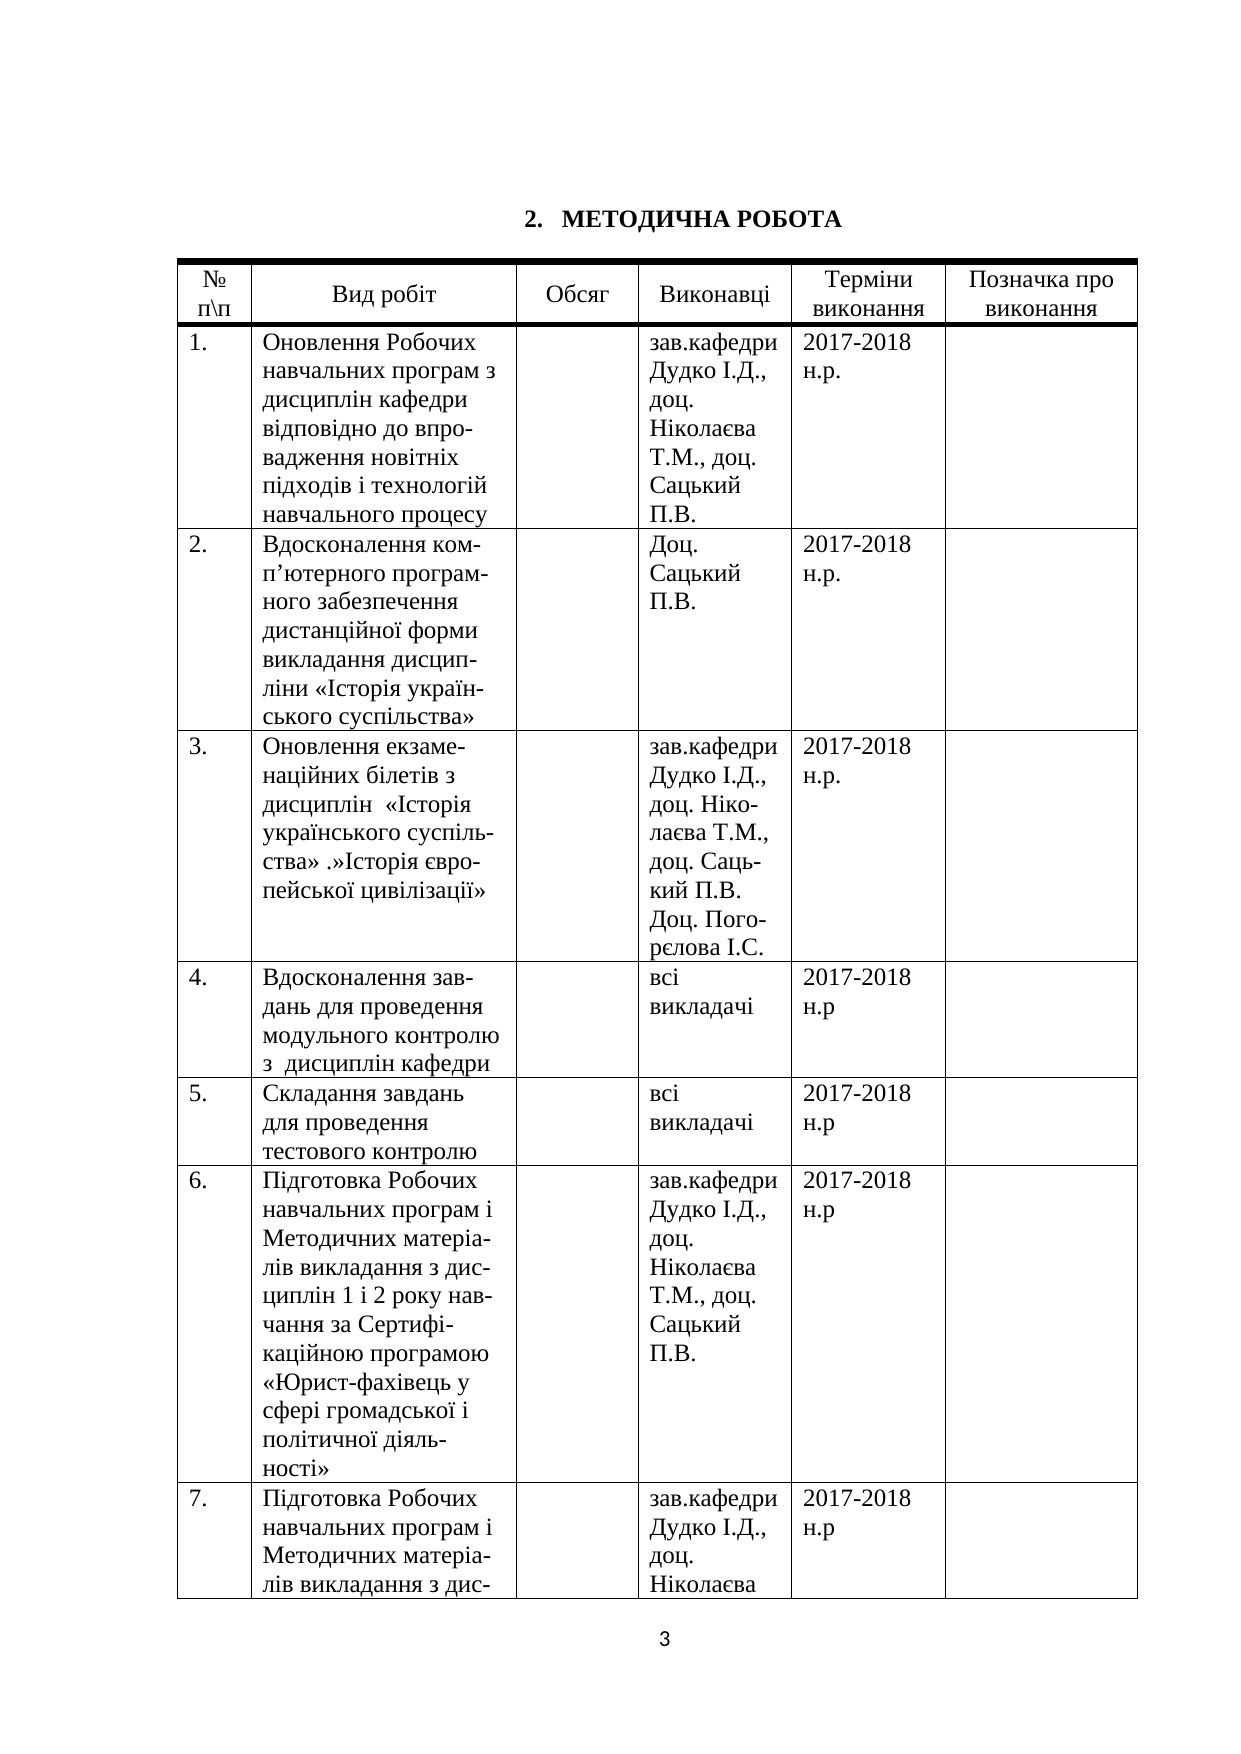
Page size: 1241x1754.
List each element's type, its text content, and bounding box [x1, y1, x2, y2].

table_cell [517, 731, 638, 961]
table_cell 2017-2018 н.р [792, 1078, 945, 1164]
table_header Терміни виконання [792, 265, 945, 322]
table_cell 2017-2018 н.р. [792, 731, 945, 961]
table_cell [517, 1483, 638, 1598]
table_cell 2017-2018 н.р [792, 1166, 945, 1482]
table_cell 5. [178, 1078, 251, 1164]
table_cell Оновлення Робочих навчальних програм з дисциплін кафедри відповідно до впро-вадження новітніх підходів і технологій навчального процесу [252, 327, 516, 528]
table_cell всі викладачі [639, 962, 791, 1077]
table_header Обсяг [517, 265, 638, 322]
table_cell 7. [178, 1483, 251, 1598]
table_cell [517, 529, 638, 730]
table_cell Складання завдань для проведення тестового контролю [252, 1078, 516, 1164]
table_cell Оновлення екзаме-наційних білетів з дисциплін «Історія українського суспіль-ства» .»Історія євро-пейської цивілізації» [252, 731, 516, 961]
table_cell 6. [178, 1166, 251, 1482]
table_cell [946, 962, 1137, 1077]
table_cell зав.кафедри Дудко І.Д., доц. Ніколаєва Т.М., доц. Сацький П.В. [639, 327, 791, 528]
table_cell зав.кафедри Дудко І.Д., доц. Ніколаєва Т.М., доц. Сацький П.В. [639, 1166, 791, 1482]
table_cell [639, 1483, 791, 1598]
table_cell 2017-2018 н.р [792, 1483, 945, 1598]
table_header Виконавці [639, 265, 791, 322]
table_cell 2017-2018 н.р. [792, 327, 945, 528]
table_cell [517, 1166, 638, 1482]
table_cell 3. [178, 731, 251, 961]
table_header Позначка про виконання [946, 265, 1137, 322]
table_cell [946, 327, 1137, 528]
table_header Вид робіт [252, 265, 516, 322]
table_cell 1. [178, 327, 251, 528]
table_cell 2. [178, 529, 251, 730]
table_cell 2017-2018 н.р. [792, 529, 945, 730]
table_cell [517, 962, 638, 1077]
list МЕТОДИЧНА РОБОТА [215, 204, 1152, 233]
table_cell Підготовка Робочих навчальних програм і Методичних матеріа-лів викладання з дис-циплін 1 і 2 року нав-чання за Сертифі-каційною програмою «Юрист-фахівець у сфері громадської і політичної діяль-ності» [252, 1166, 516, 1482]
table_cell [946, 529, 1137, 730]
table_cell [946, 1078, 1137, 1164]
table_cell Вдосконалення зав-дань для проведення модульного контролю з дисциплін кафедри [252, 962, 516, 1077]
table_cell 2017-2018 н.р [792, 962, 945, 1077]
table_cell [517, 1078, 638, 1164]
table_header № п\п [178, 265, 251, 322]
table_cell Вдосконалення ком-п’ютерного програм-ного забезпечення дистанційної форми викладання дисцип-ліни «Історія україн-ського суспільства» [252, 529, 516, 730]
table_cell Доц. Сацький П.В. [639, 529, 791, 730]
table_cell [252, 1483, 516, 1598]
table_cell 4. [178, 962, 251, 1077]
table_cell [946, 1166, 1137, 1482]
table_cell всі викладачі [639, 1078, 791, 1164]
table_cell [517, 327, 638, 528]
table_cell зав.кафедри Дудко І.Д., доц. Ніко-лаєва Т.М., доц. Саць-кий П.В. Доц. Пого-рєлова І.С. [639, 731, 791, 961]
table_cell [946, 731, 1137, 961]
table_cell [946, 1483, 1137, 1598]
